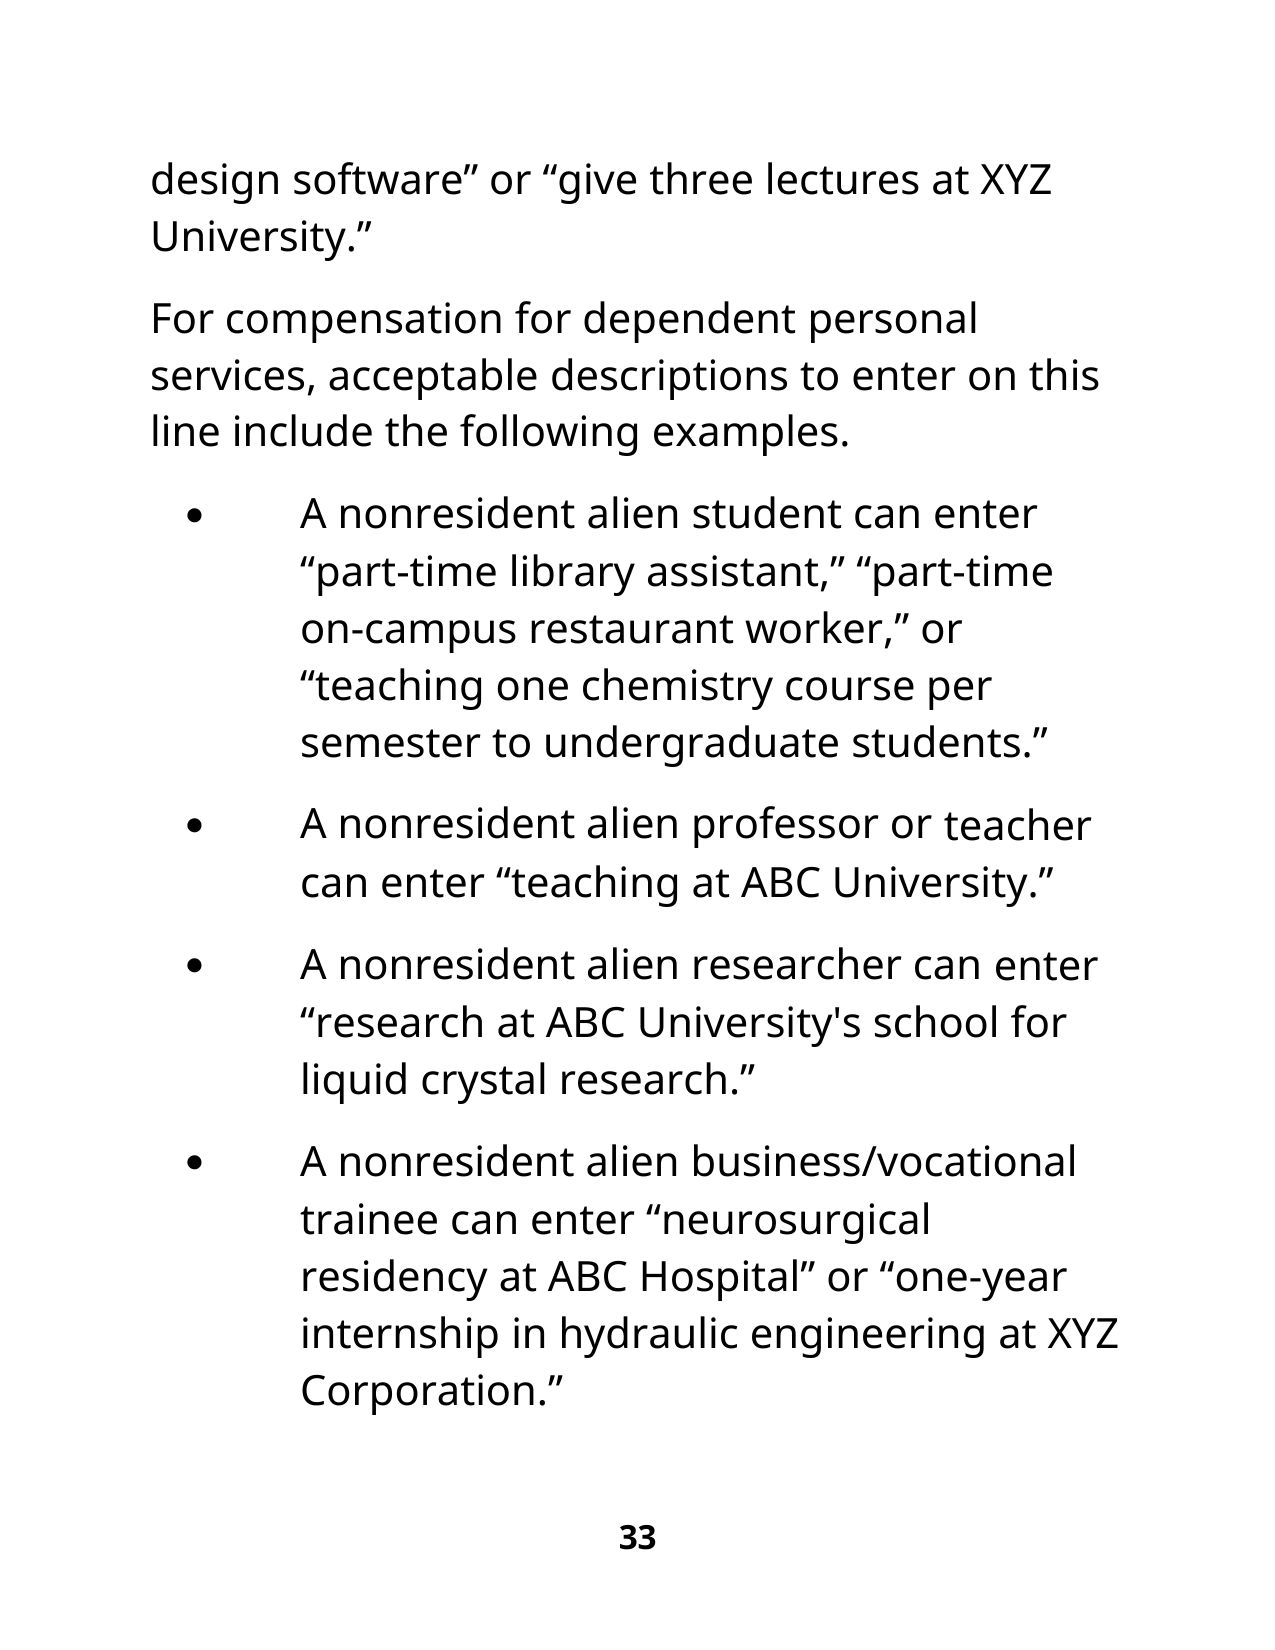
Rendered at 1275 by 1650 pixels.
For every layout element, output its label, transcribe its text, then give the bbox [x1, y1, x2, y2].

text For compensation for dependent personal services, acceptable descriptions to enter on this line include the following examples. [150, 288, 1125, 459]
text A nonresident alien business/vocational trainee can enter “neurosurgical residency at ABC Hospital” or “one-year internship in hydraulic engineering at XYZ Corporation.” [187, 1132, 1125, 1417]
text A nonresident alien researcher can enter “research at ABC University's school for liquid crystal research.” [187, 934, 1125, 1107]
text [150, 150, 1125, 263]
text A nonresident alien professor or teacher can enter “teaching at ABC University.” [187, 794, 1125, 909]
text A nonresident alien student can enter “part-time library assistant,” “part-time on-campus restaurant worker,” or “teaching one chemistry course per semester to undergraduate students.” [187, 484, 1125, 769]
